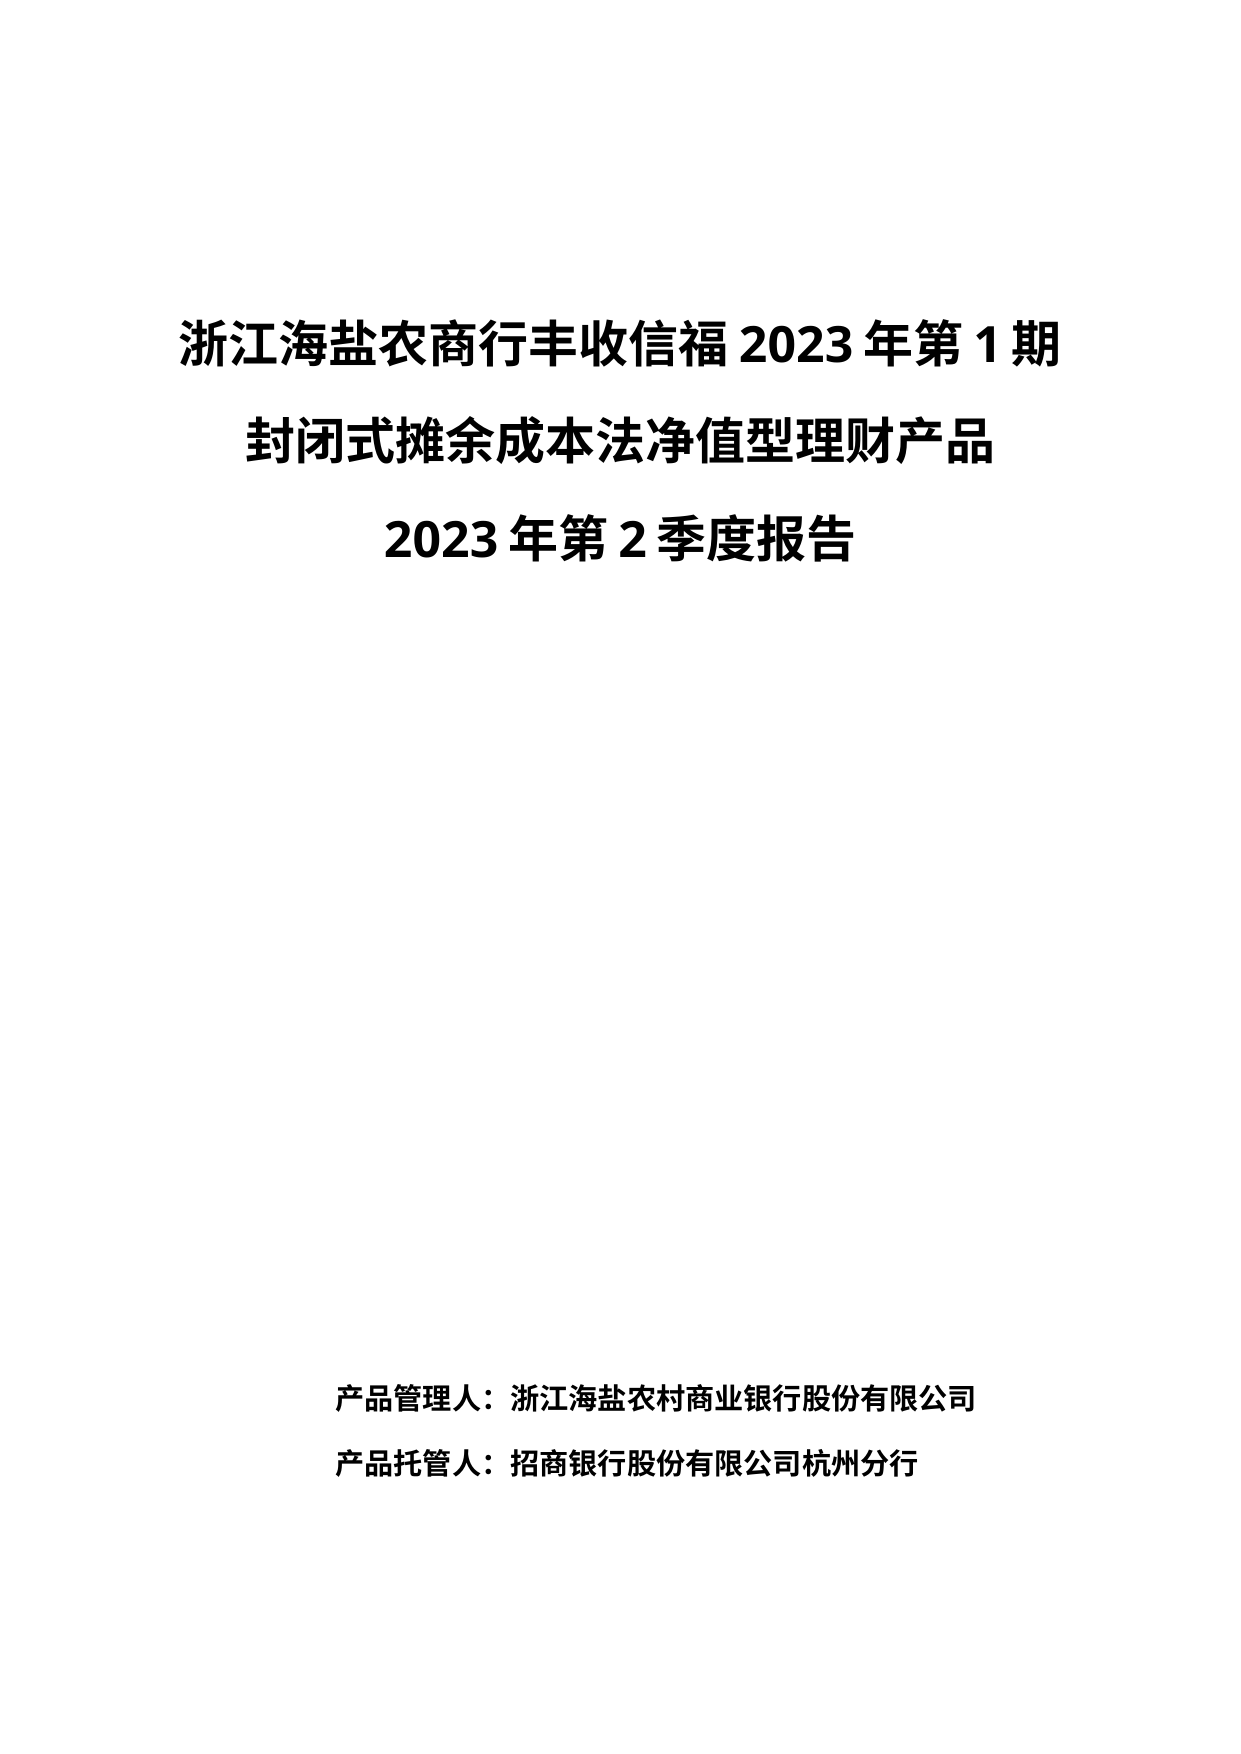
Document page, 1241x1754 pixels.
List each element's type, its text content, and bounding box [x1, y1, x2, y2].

text 产品管理人：浙江海盐农村商业银行股份有限公司 [159, 1364, 1081, 1429]
text 2023年第2季度报告 [159, 487, 1081, 584]
text 产品托管人：招商银行股份有限公司杭州分行 [159, 1429, 1081, 1494]
text 浙江海盐农商行丰收信福2023年第1期封闭式摊余成本法净值型理财产品 [159, 292, 1081, 487]
